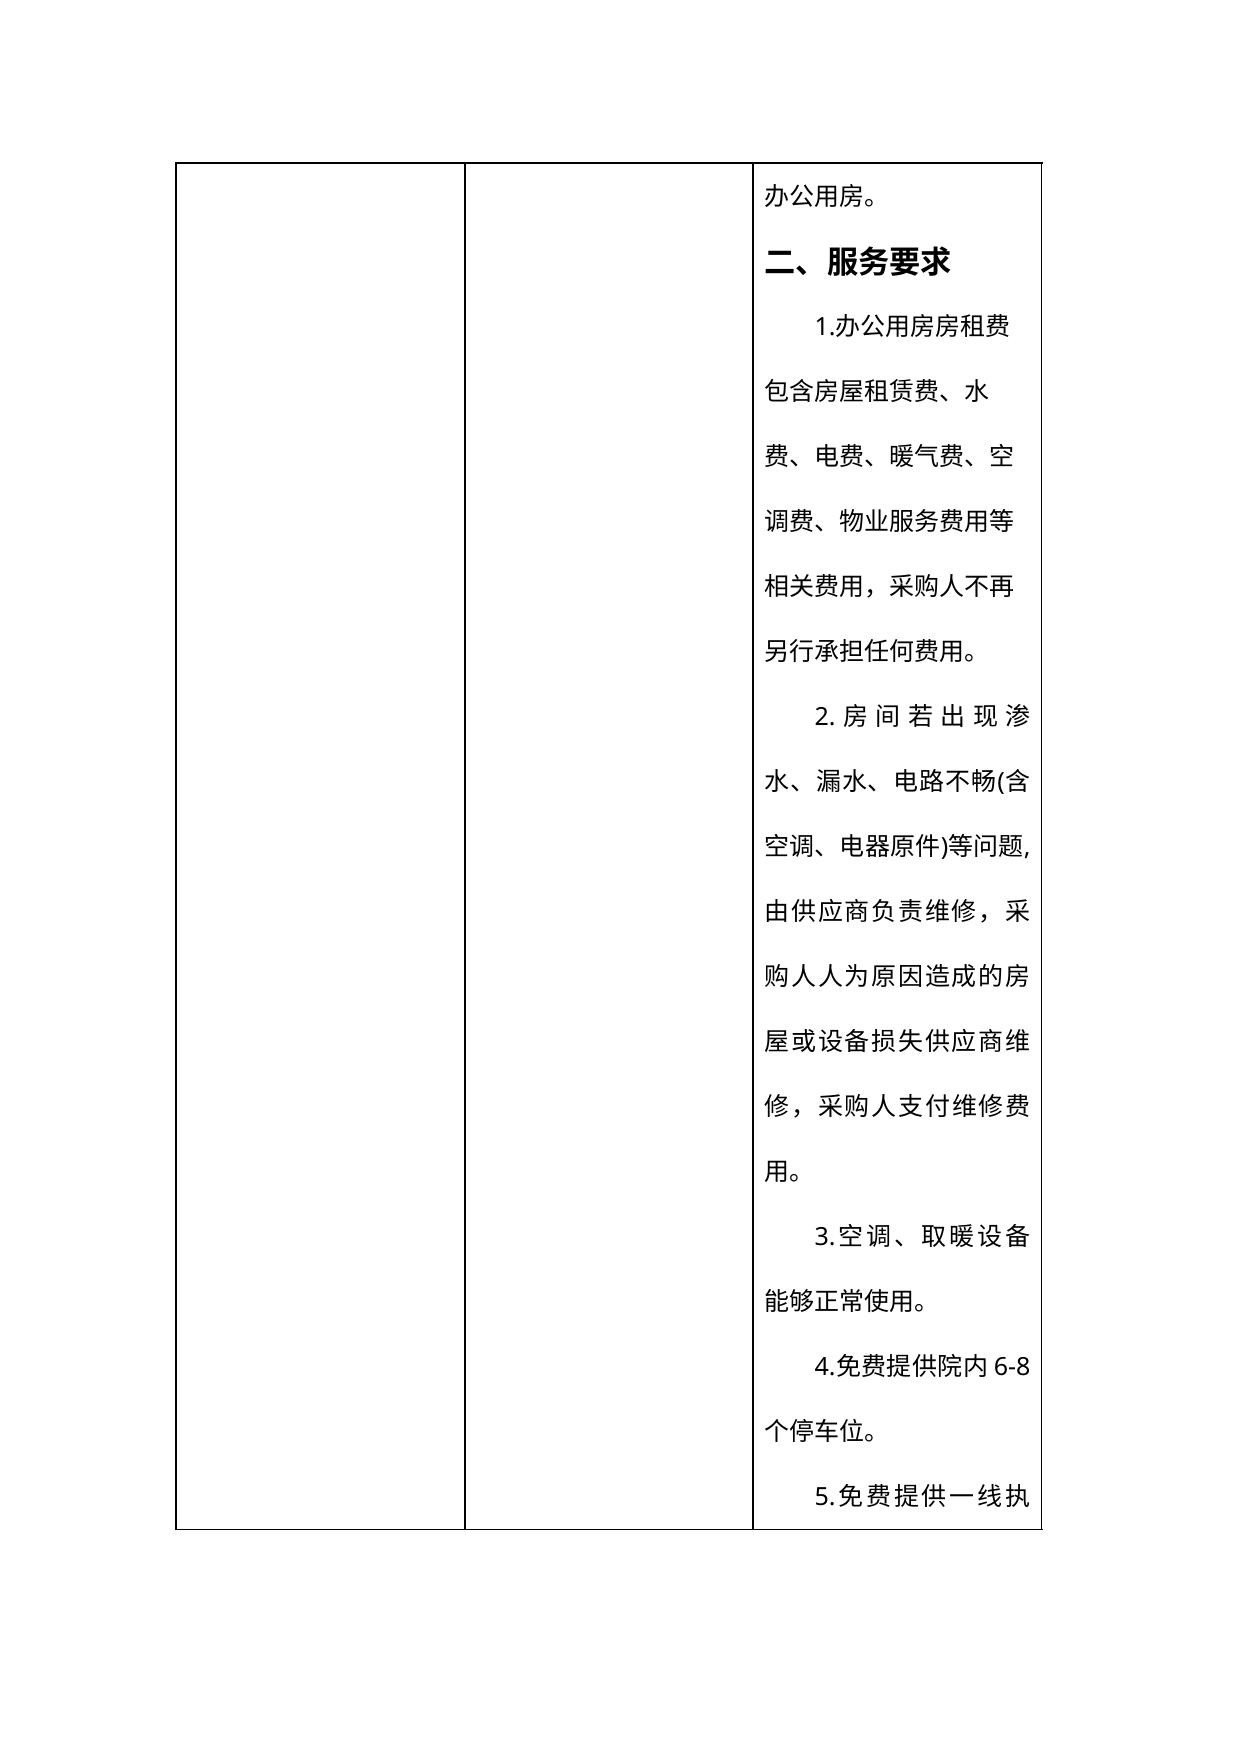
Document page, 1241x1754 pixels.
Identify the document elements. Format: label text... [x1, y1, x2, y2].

table_cell 1 [466, 164, 752, 1528]
table_cell [177, 164, 464, 1528]
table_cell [754, 164, 1041, 1528]
